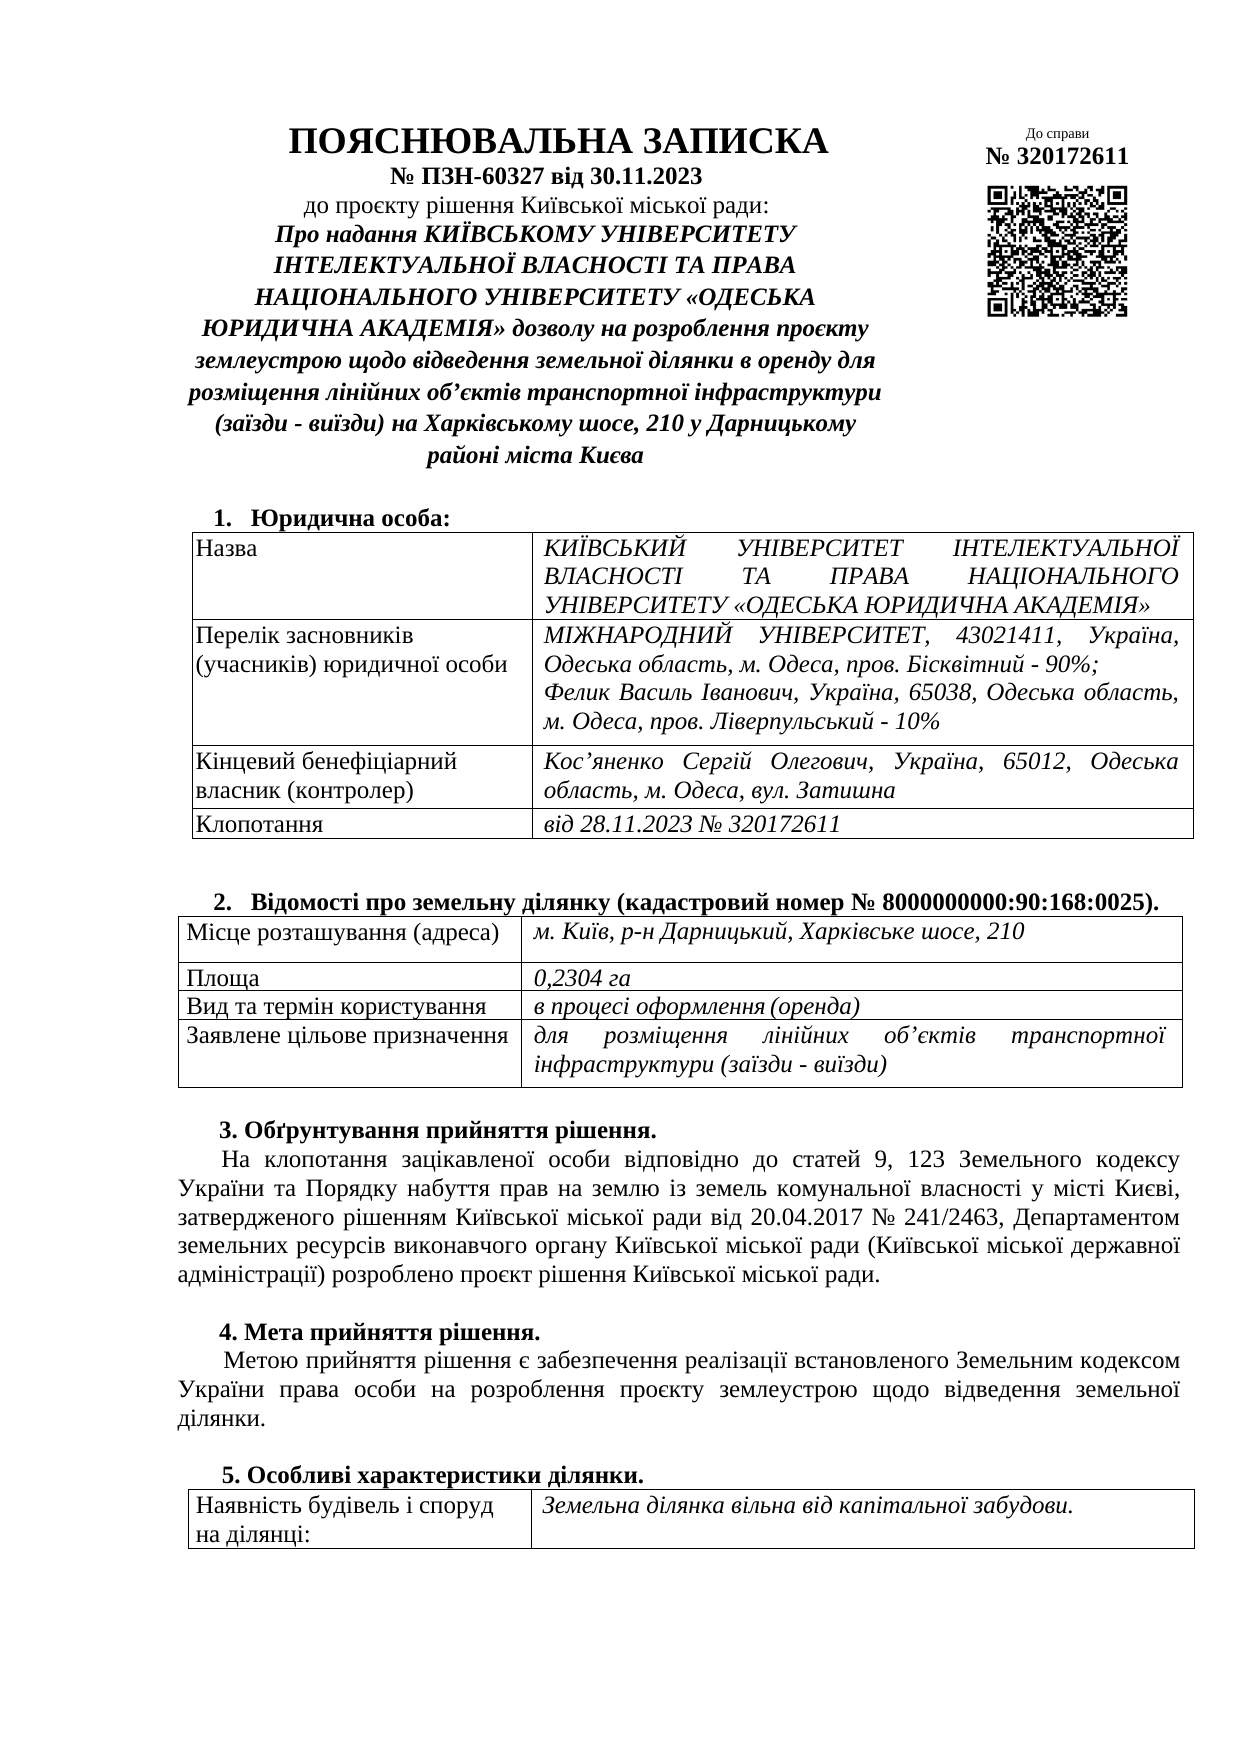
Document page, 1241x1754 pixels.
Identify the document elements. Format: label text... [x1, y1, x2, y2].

table_header Місце розташування (адреса) [179, 917, 521, 962]
text до проєкту рішення Київської міської ради: [177, 190, 896, 219]
text На клопотання зацікавленої особи відповідно до статей 9, 123 Земельного кодексу України та Порядку набуття прав на землю із земель комунальної власності у місті Києві, затвердженого рішенням Київської міської ради від 20.04.2017 № 241/2463, Департаментом земельних ресурсів виконавчого органу Київської міської ради (Київської міської державної адміністрації) розроблено проєкт рішення Київської міської ради. [177, 1144, 1181, 1288]
table_header Земельна ділянка вільна від капітальної забудови. [532, 1490, 1194, 1548]
table_cell Площа [179, 963, 521, 990]
table_cell Вид та термін користування [179, 991, 521, 1019]
table_cell 0,2304 га [522, 963, 1182, 990]
text Про надання КИЇВСЬКОМУ УНІВЕРСИТЕТУ ІНТЕЛЕКТУАЛЬНОЇ ВЛАСНОСТІ ТА ПРАВА НАЦІОНАЛЬНОГО УНІВЕРСИТЕТУ «ОДЕСЬКА ЮРИДИЧНА АКАДЕМІЯ» дозволу на розроблення проєкту землеустрою щодо відведення земельної ділянки в оренду для розміщення лінійних об’єктів транспортної інфраструктури (заїзди - виїзди) на Харківському шосе, 210 у Дарницькому районі міста Києва [177, 219, 896, 468]
table_cell для розміщення лінійних об’єктів транспортної інфраструктури (заїзди - виїзди) [522, 1020, 1182, 1087]
table_cell від 28.11.2023 № 320172611 [533, 809, 1193, 838]
picture [976, 175, 1138, 327]
table_header Наявність будівель і споруд на ділянці: [189, 1490, 531, 1548]
table_cell Заявлене цільове призначення [179, 1020, 521, 1087]
table_header КИЇВСЬКИЙ УНІВЕРСИТЕТ ІНТЕЛЕКТУАЛЬНОЇ ВЛАСНОСТІ ТА ПРАВА НАЦІОНАЛЬНОГО УНІВЕРСИТЕТУ «ОДЕСЬКА ЮРИДИЧНА АКАДЕМІЯ» [533, 533, 1193, 619]
text 5. Особливі характеристики ділянки. [222, 1460, 1181, 1489]
text 3. Обґрунтування прийняття рішення. [177, 1115, 1181, 1144]
text Метою прийняття рішення є забезпечення реалізації встановленого Земельним кодексом України права особи на розроблення проєкту землеустрою щодо відведення земельної ділянки. [177, 1345, 1181, 1432]
table_cell МІЖНАРОДНИЙ УНІВЕРСИТЕТ, 43021411, Україна, Одеська область, м. Одеса, пров. Бісквітний - 90%; Фелик Василь Іванович, Україна, 65038, Одеська область, м. Одеса, пров. Ліверпульський - 10% [533, 620, 1193, 745]
table_cell Кінцевий бенефіціарний власник (контролер) [193, 746, 532, 808]
text ПОЯСНЮВАЛЬНА ЗАПИСКА [177, 118, 940, 161]
text № ПЗН-60327 від 30.11.2023 [315, 161, 778, 190]
table_cell Перелік засновників (учасників) юридичної особи [193, 620, 532, 745]
table_cell Кос’яненко Сергій Олегович, Україна, 65012, Одеська область, м. Одеса, вул. Затишна [533, 746, 1193, 808]
table_cell в процесі оформлення (оренда) [522, 991, 1182, 1019]
table_header Назва [193, 533, 532, 619]
list Юридична особа: [213, 503, 1181, 532]
table_cell Клопотання [193, 809, 532, 838]
list Відомості про земельну ділянку (кадастровий номер № 8000000000:90:168:0025). [213, 887, 1181, 916]
text 4. Мета прийняття рішення. [177, 1317, 1181, 1345]
table_header м. Київ, р-н Дарницький, Харківське шосе, 210 [522, 917, 1182, 962]
